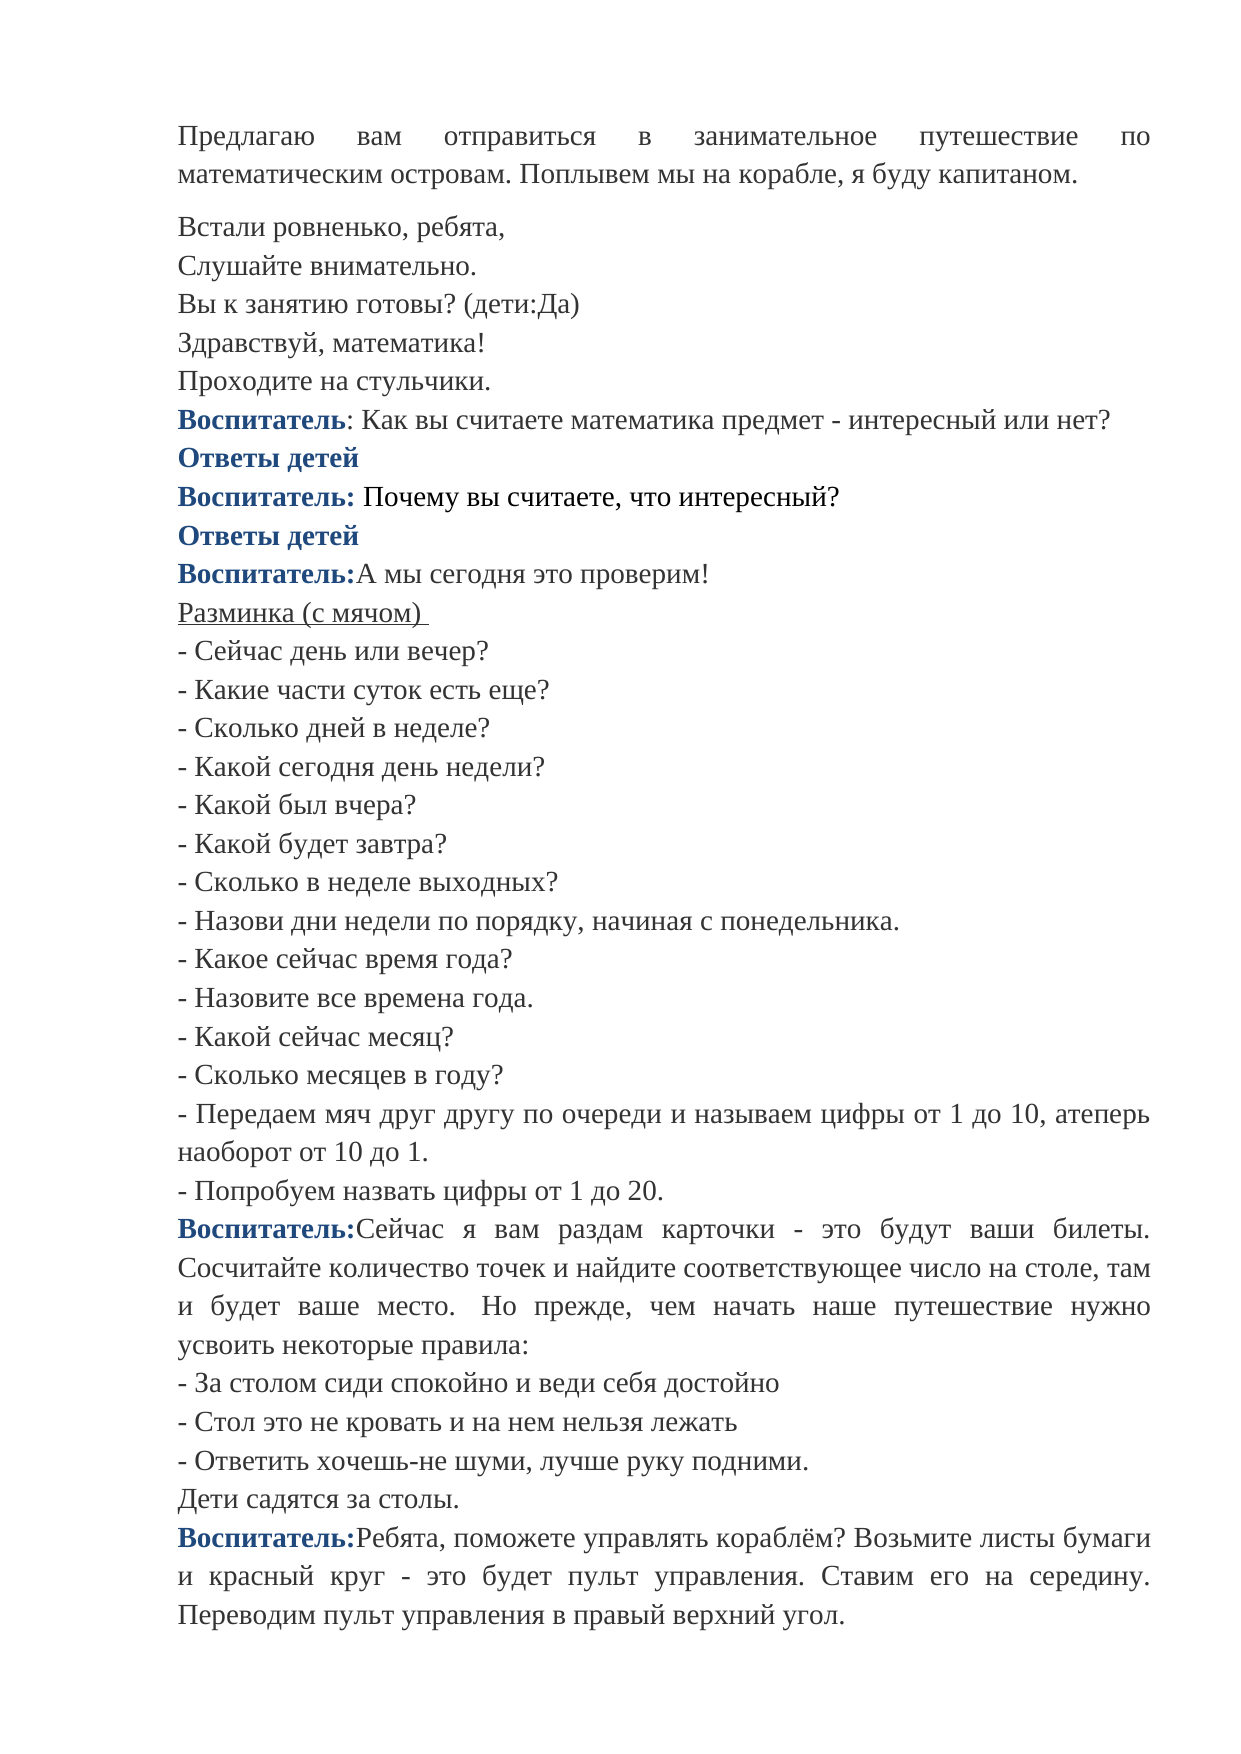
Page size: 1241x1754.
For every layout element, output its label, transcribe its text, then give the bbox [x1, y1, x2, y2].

text - Какие части суток есть еще? [177, 672, 1152, 705]
text Дети садятся за столы. [177, 1481, 1152, 1515]
text Воспитатель:Сейчас я вам раздам карточки - это будут ваши билеты. Сосчитайте количество точек и найдите соответствующее число на столе, там и будет ваше место. Но прежде, чем начать наше путешествие нужно усвоить некоторые правила: [177, 1211, 1152, 1361]
text - Ответить хочешь-не шуми, лучше руку подними. [177, 1443, 1152, 1476]
text Предлагаю вам отправиться в занимательное путешествие по математическим островам. Поплывем мы на корабле, я буду капитаном. [177, 118, 1152, 190]
text Воспитатель:А мы сегодня это проверим! [177, 556, 1152, 590]
text - Стол это не кровать и на нем нельзя лежать [177, 1404, 1152, 1438]
text Ответы детей [177, 518, 1152, 551]
text Встали ровненько, ребята, Слушайте внимательно. [177, 209, 1152, 281]
text - Какой был вчера? [177, 787, 1152, 821]
text Воспитатель: Как вы считаете математика предмет - интересный или нет? [177, 402, 1152, 436]
text Проходите на стульчики. [177, 363, 1152, 397]
text - Какой сейчас месяц? [177, 1019, 1152, 1052]
text - Какое сейчас время года? [177, 942, 1152, 975]
text Здравствуй, математика! [177, 325, 1152, 358]
text Воспитатель: Почему вы считаете, что интересный? [177, 479, 1152, 513]
text - Назовите все времена года. [177, 980, 1152, 1014]
text - Передаем мяч друг другу по очереди и называем цифры от 1 до 10, атеперь наоборот от 10 до 1. [177, 1096, 1152, 1168]
text Разминка (с мячом) [177, 595, 1152, 628]
text - Сколько дней в неделе? [177, 710, 1152, 744]
text Воспитатель:Ребята, поможете управлять кораблём? Возьмите листы бумаги и красный круг - это будет пульт управления. Ставим его на середину. Переводим пульт управления в правый верхний угол. [177, 1520, 1152, 1630]
text - Сколько в неделе выходных? [177, 864, 1152, 898]
text Вы к занятию готовы? (дети:Да) [177, 286, 1152, 320]
text - Сколько месяцев в году? [177, 1057, 1152, 1091]
text - Сейчас день или вечер? [177, 633, 1152, 667]
text - Попробуем назвать цифры от 1 до 20. [177, 1173, 1152, 1206]
text - Какой сегодня день недели? [177, 749, 1152, 782]
text - За столом сиди спокойно и веди себя достойно [177, 1366, 1152, 1399]
text - Назови дни недели по порядку, начиная с понедельника. [177, 903, 1152, 937]
text Ответы детей [177, 441, 1152, 474]
text - Какой будет завтра? [177, 826, 1152, 859]
